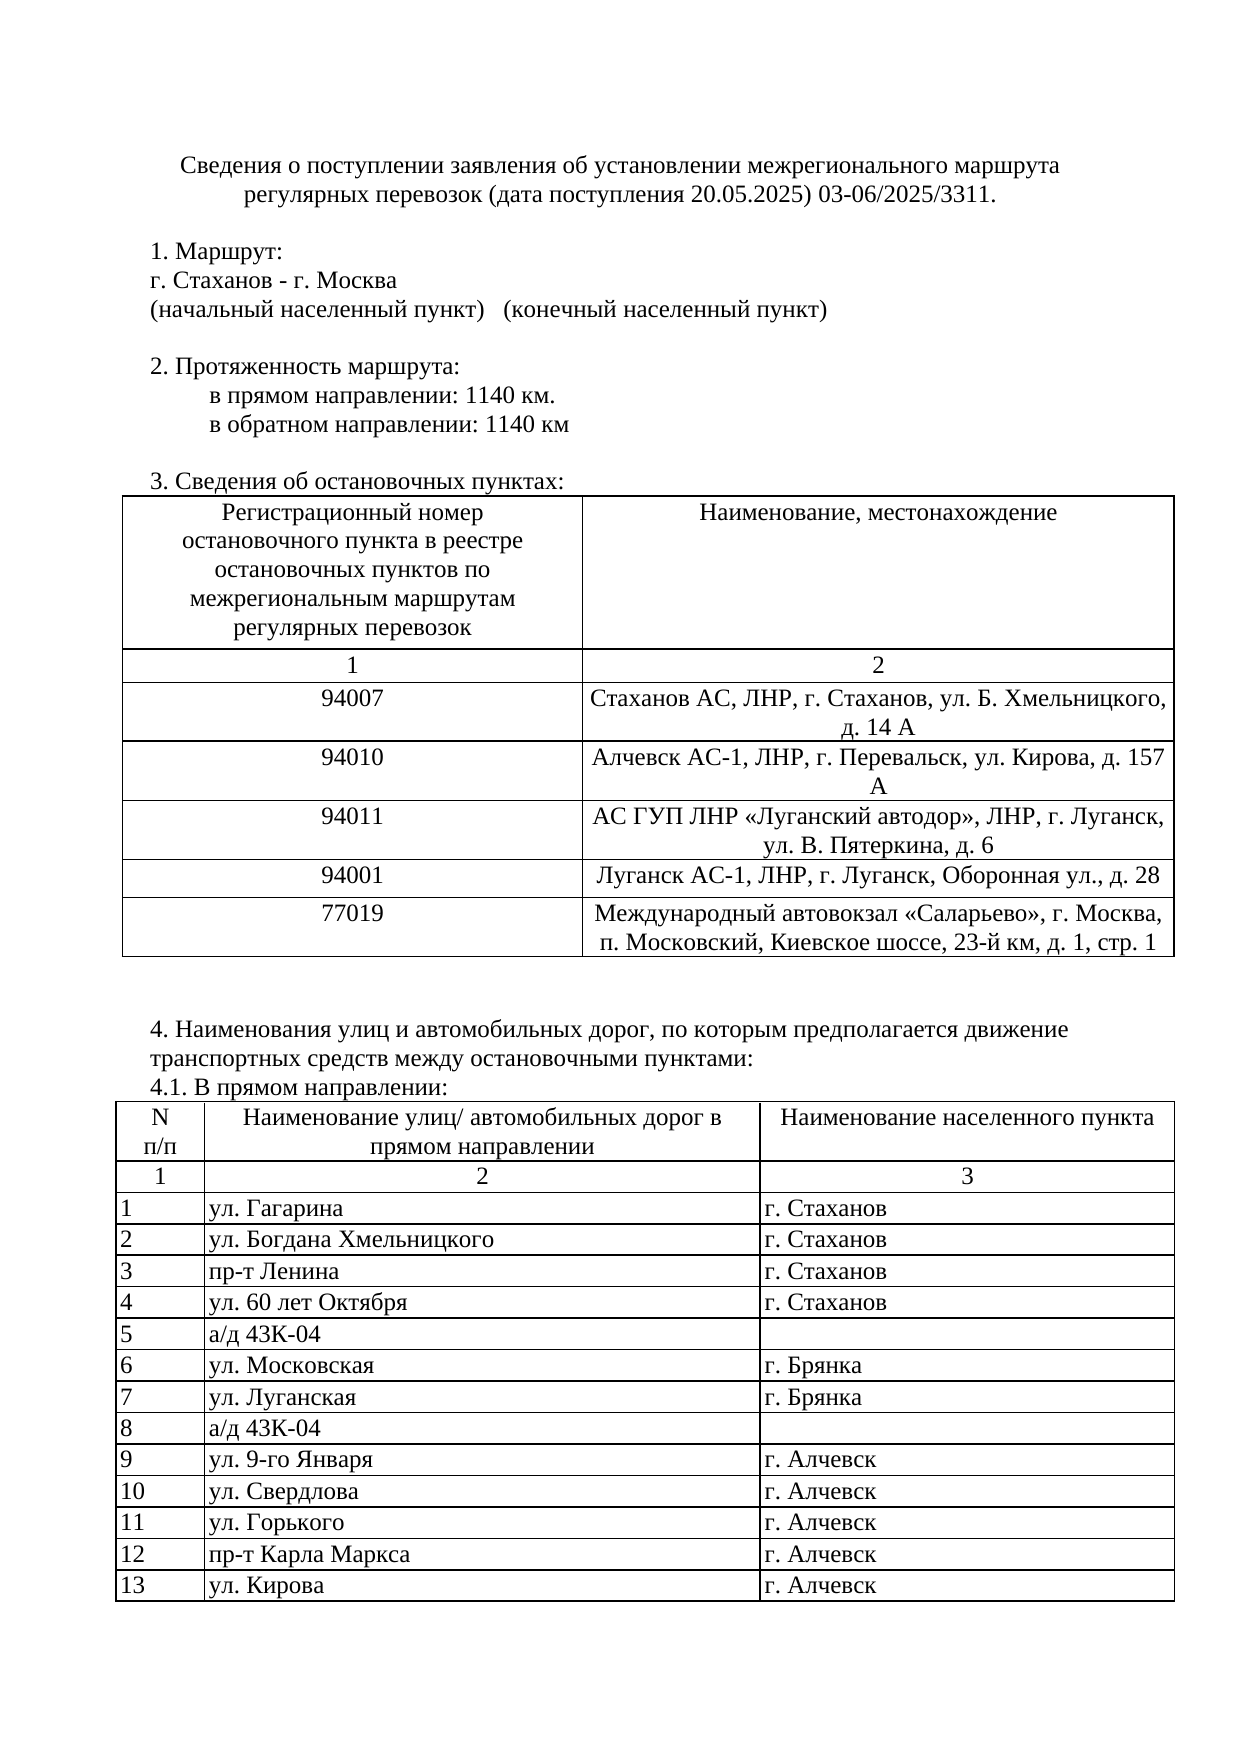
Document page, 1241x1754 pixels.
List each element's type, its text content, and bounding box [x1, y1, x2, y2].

table_cell 6 [117, 1350, 204, 1380]
table_cell г. Алчевск [761, 1571, 1174, 1600]
table_cell ул. Луганская [205, 1382, 759, 1412]
text Сведения о поступлении заявления об установлении межрегионального маршрута регулярных перевозок (дата поступления 20.05.2025) 03-06/2025/3311. [150, 150, 1090, 207]
table_cell 5 [117, 1319, 204, 1349]
table_cell пр-т Ленина [205, 1256, 759, 1286]
text 3. Сведения об остановочных пунктах: [150, 466, 1090, 495]
table_cell 1 [117, 1162, 204, 1191]
table_header Наименование улиц/ автомобильных дорог в прямом направлении [205, 1102, 760, 1160]
table_cell Алчевск АС-1, ЛНР, г. Перевальск, ул. Кирова, д. 157 А [583, 742, 1173, 799]
table_cell г. Брянка [761, 1382, 1174, 1412]
table_cell ул. Московская [205, 1350, 759, 1380]
table_cell г. Алчевск [761, 1476, 1174, 1506]
table_cell Стаханов АС, ЛНР, г. Стаханов, ул. Б. Хмельницкого, д. 14 А [583, 683, 1173, 740]
table_cell а/д 43К-04 [205, 1413, 759, 1443]
text 4.1. В прямом направлении: [150, 1072, 1090, 1101]
table_cell 8 [117, 1413, 204, 1443]
table_cell ул. Кирова [205, 1571, 759, 1600]
table_cell 1 [123, 650, 582, 681]
table_cell 94001 [123, 860, 582, 896]
table_cell ул. Гагарина [205, 1193, 759, 1223]
table_cell 94010 [123, 742, 582, 799]
table_cell 77019 [123, 898, 582, 956]
table_cell ул. Богдана Хмельницкого [205, 1225, 759, 1254]
table_cell 9 [117, 1445, 204, 1474]
table_cell ул. Горького [205, 1508, 759, 1537]
table_cell АС ГУП ЛНР «Луганский автодор», ЛНР, г. Луганск, ул. В. Пятеркина, д. 6 [583, 801, 1173, 858]
table_header Регистрационный номер остановочного пункта в реестре остановочных пунктов по межрегиональным маршрутам регулярных перевозок [123, 497, 582, 648]
table_cell [761, 1413, 1174, 1443]
table_header Наименование, местонахождение [583, 497, 1173, 648]
table_cell Международный автовокзал «Саларьево», г. Москва, п. Московский, Киевское шоссе, 23-й км, д. 1, стр. 1 [583, 898, 1173, 956]
table_cell 94007 [123, 683, 582, 740]
table_cell ул. Свердлова [205, 1476, 759, 1506]
table_cell а/д 43К-04 [205, 1319, 759, 1349]
text в обратном направлении: 1140 км [150, 409, 1090, 437]
table_cell г. Алчевск [761, 1539, 1174, 1569]
table_cell г. Стаханов [761, 1256, 1174, 1286]
table_cell ул. 60 лет Октября [205, 1287, 759, 1317]
table_cell 2 [117, 1225, 204, 1254]
text 1. Маршрут: [150, 236, 1090, 265]
text (начальный населенный пункт) (конечный населенный пункт) [150, 294, 1090, 322]
table_cell 94011 [123, 801, 582, 858]
table_cell г. Стаханов [761, 1287, 1174, 1317]
table_cell 7 [117, 1382, 204, 1412]
table_cell [761, 1319, 1174, 1349]
table_cell Луганск АС-1, ЛНР, г. Луганск, Оборонная ул., д. 28 [583, 860, 1173, 896]
table_cell г. Стаханов [761, 1193, 1174, 1223]
table_cell 4 [117, 1287, 204, 1317]
table_header Наименование населенного пункта [761, 1102, 1174, 1160]
text 2. Протяженность маршрута: [150, 351, 1090, 380]
table_cell г. Брянка [761, 1350, 1174, 1380]
table_cell 3 [117, 1256, 204, 1286]
table_cell 2 [205, 1162, 759, 1191]
table_cell 12 [117, 1539, 204, 1569]
table_cell пр-т Карла Маркса [205, 1539, 759, 1569]
text г. Стаханов - г. Москва [150, 265, 1090, 294]
table_cell 11 [117, 1508, 204, 1537]
table_cell 13 [117, 1571, 204, 1600]
table_header N п/п [117, 1102, 204, 1160]
table_cell г. Стаханов [761, 1225, 1174, 1254]
table_cell 2 [583, 650, 1173, 681]
table_cell г. Алчевск [761, 1445, 1174, 1474]
table_cell г. Алчевск [761, 1508, 1174, 1537]
table_cell 10 [117, 1476, 204, 1506]
table_cell 3 [761, 1162, 1174, 1191]
text 4. Наименования улиц и автомобильных дорог, по которым предполагается движение транспортных средств между остановочными пунктами: [150, 1014, 1090, 1072]
text в прямом направлении: 1140 км. [150, 380, 1090, 409]
table_cell ул. 9-го Января [205, 1445, 759, 1474]
table_cell 1 [117, 1193, 204, 1223]
